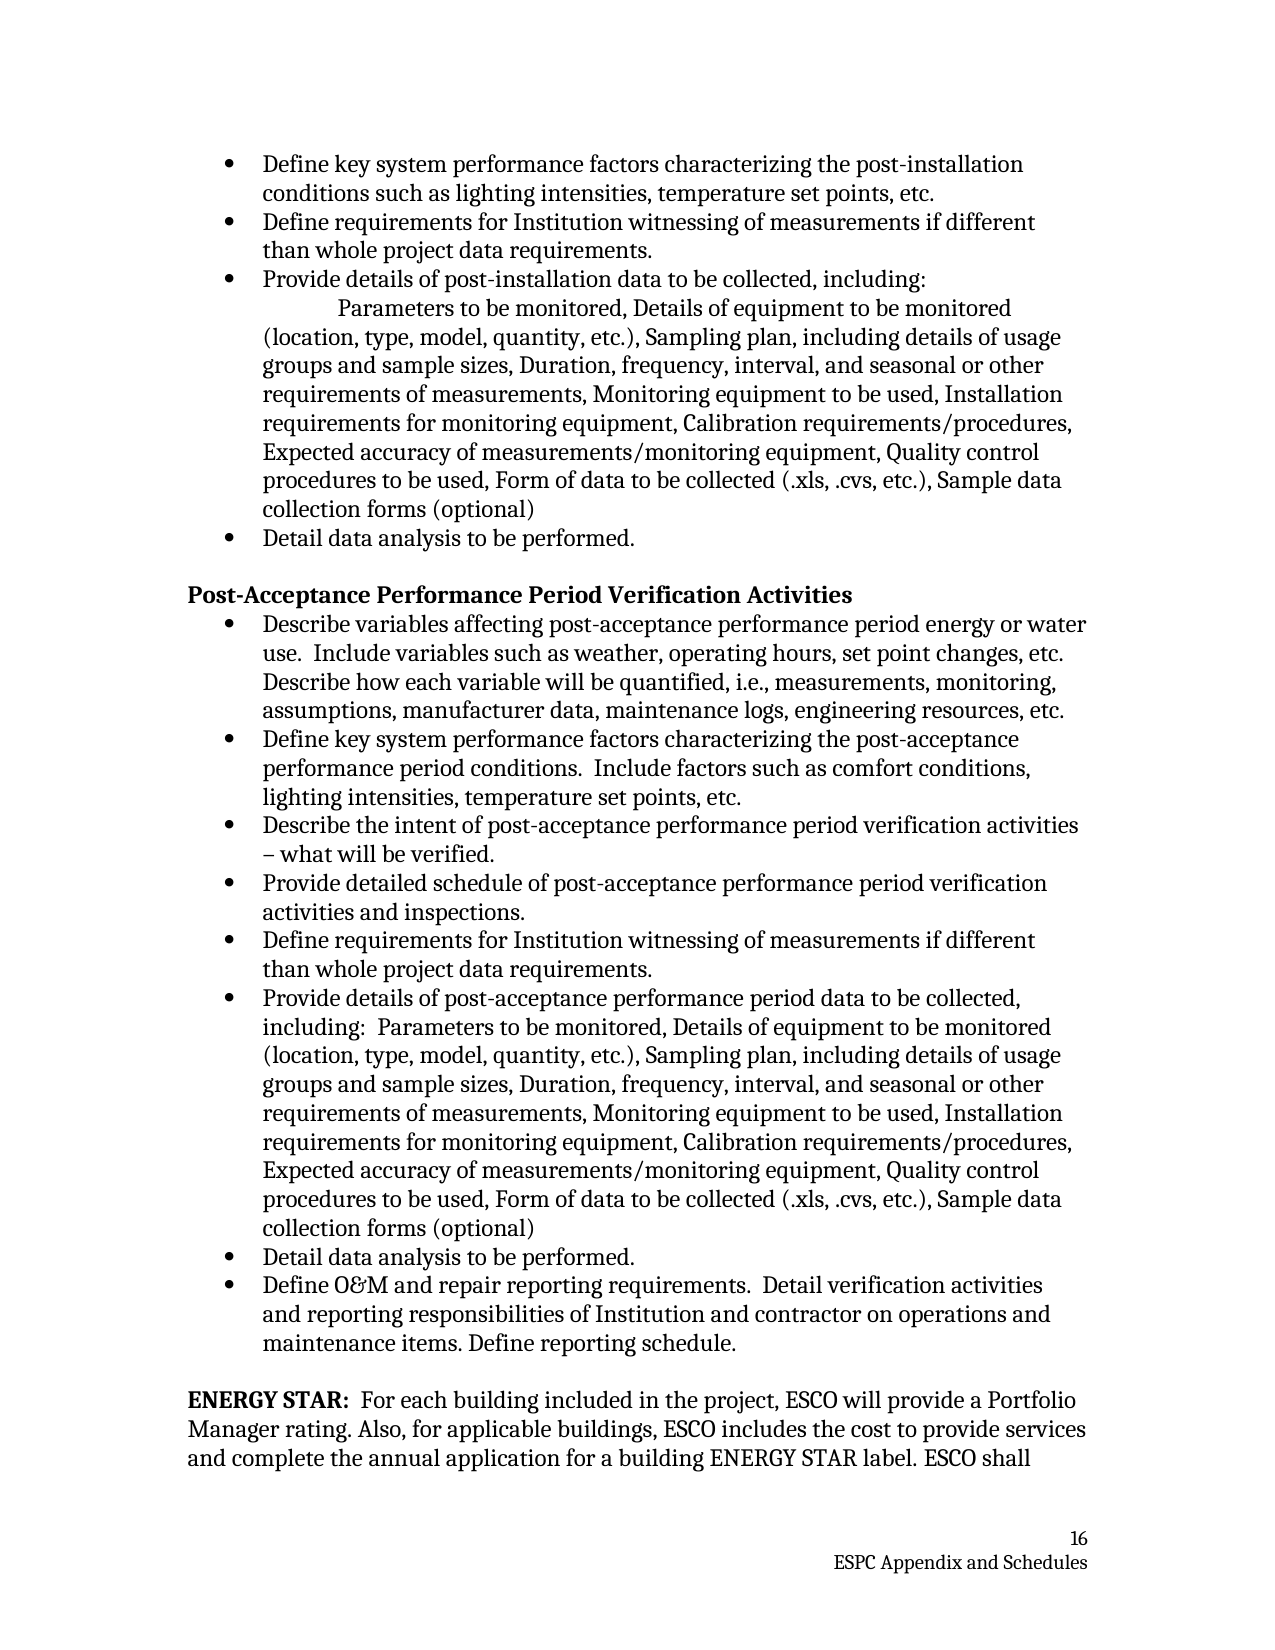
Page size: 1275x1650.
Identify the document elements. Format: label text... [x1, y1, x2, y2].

list Define requirements for Institution witnessing of measurements if different than whole project data requirements. [225, 926, 1087, 984]
list Define key system performance factors characterizing the post-installation conditions such as lighting intensities, temperature set points, etc. [225, 150, 1087, 207]
list Describe variables affecting post-acceptance performance period energy or water use. Include variables such as weather, operating hours, set point changes, etc. Describe how each variable will be quantified, i.e., measurements, monitoring, assumptions, manufacturer data, maintenance logs, engineering resources, etc. [225, 610, 1087, 725]
list Describe the intent of post-acceptance performance period verification activities – what will be verified. [225, 811, 1087, 869]
list Define requirements for Institution witnessing of measurements if different than whole project data requirements. [225, 207, 1087, 265]
text Post-Acceptance Performance Period Verification Activities [187, 581, 1087, 610]
list Provide detailed schedule of post-acceptance performance period verification activities and inspections. [225, 869, 1087, 926]
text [187, 1386, 1087, 1472]
list Define O&M and repair reporting requirements. Detail verification activities and reporting responsibilities of Institution and contractor on operations and maintenance items. Define reporting schedule. [225, 1271, 1087, 1357]
list Provide details of post-acceptance performance period data to be collected, including: Parameters to be monitored, Details of equipment to be monitored (location, type, model, quantity, etc.), Sampling plan, including details of usage groups and sample sizes, Duration, frequency, interval, and seasonal or other requirements of measurements, Monitoring equipment to be used, Installation requirements for monitoring equipment, Calibration requirements/procedures, Expected accuracy of measurements/monitoring equipment, Quality control procedures to be used, Form of data to be collected (.xls, .cvs, etc.), Sample data collection forms (optional) [225, 984, 1087, 1242]
list Detail data analysis to be performed. [225, 524, 1087, 552]
list Define key system performance factors characterizing the post-acceptance performance period conditions. Include factors such as comfort conditions, lighting intensities, temperature set points, etc. [225, 725, 1087, 811]
list Detail data analysis to be performed. [225, 1242, 1087, 1271]
list Provide details of post-installation data to be collected, including: Parameters to be monitored, Details of equipment to be monitored (location, type, model, quantity, etc.), Sampling plan, including details of usage groups and sample sizes, Duration, frequency, interval, and seasonal or other requirements of measurements, Monitoring equipment to be used, Installation requirements for monitoring equipment, Calibration requirements/procedures, Expected accuracy of measurements/monitoring equipment, Quality control procedures to be used, Form of data to be collected (.xls, .cvs, etc.), Sample data collection forms (optional) [225, 265, 1087, 524]
